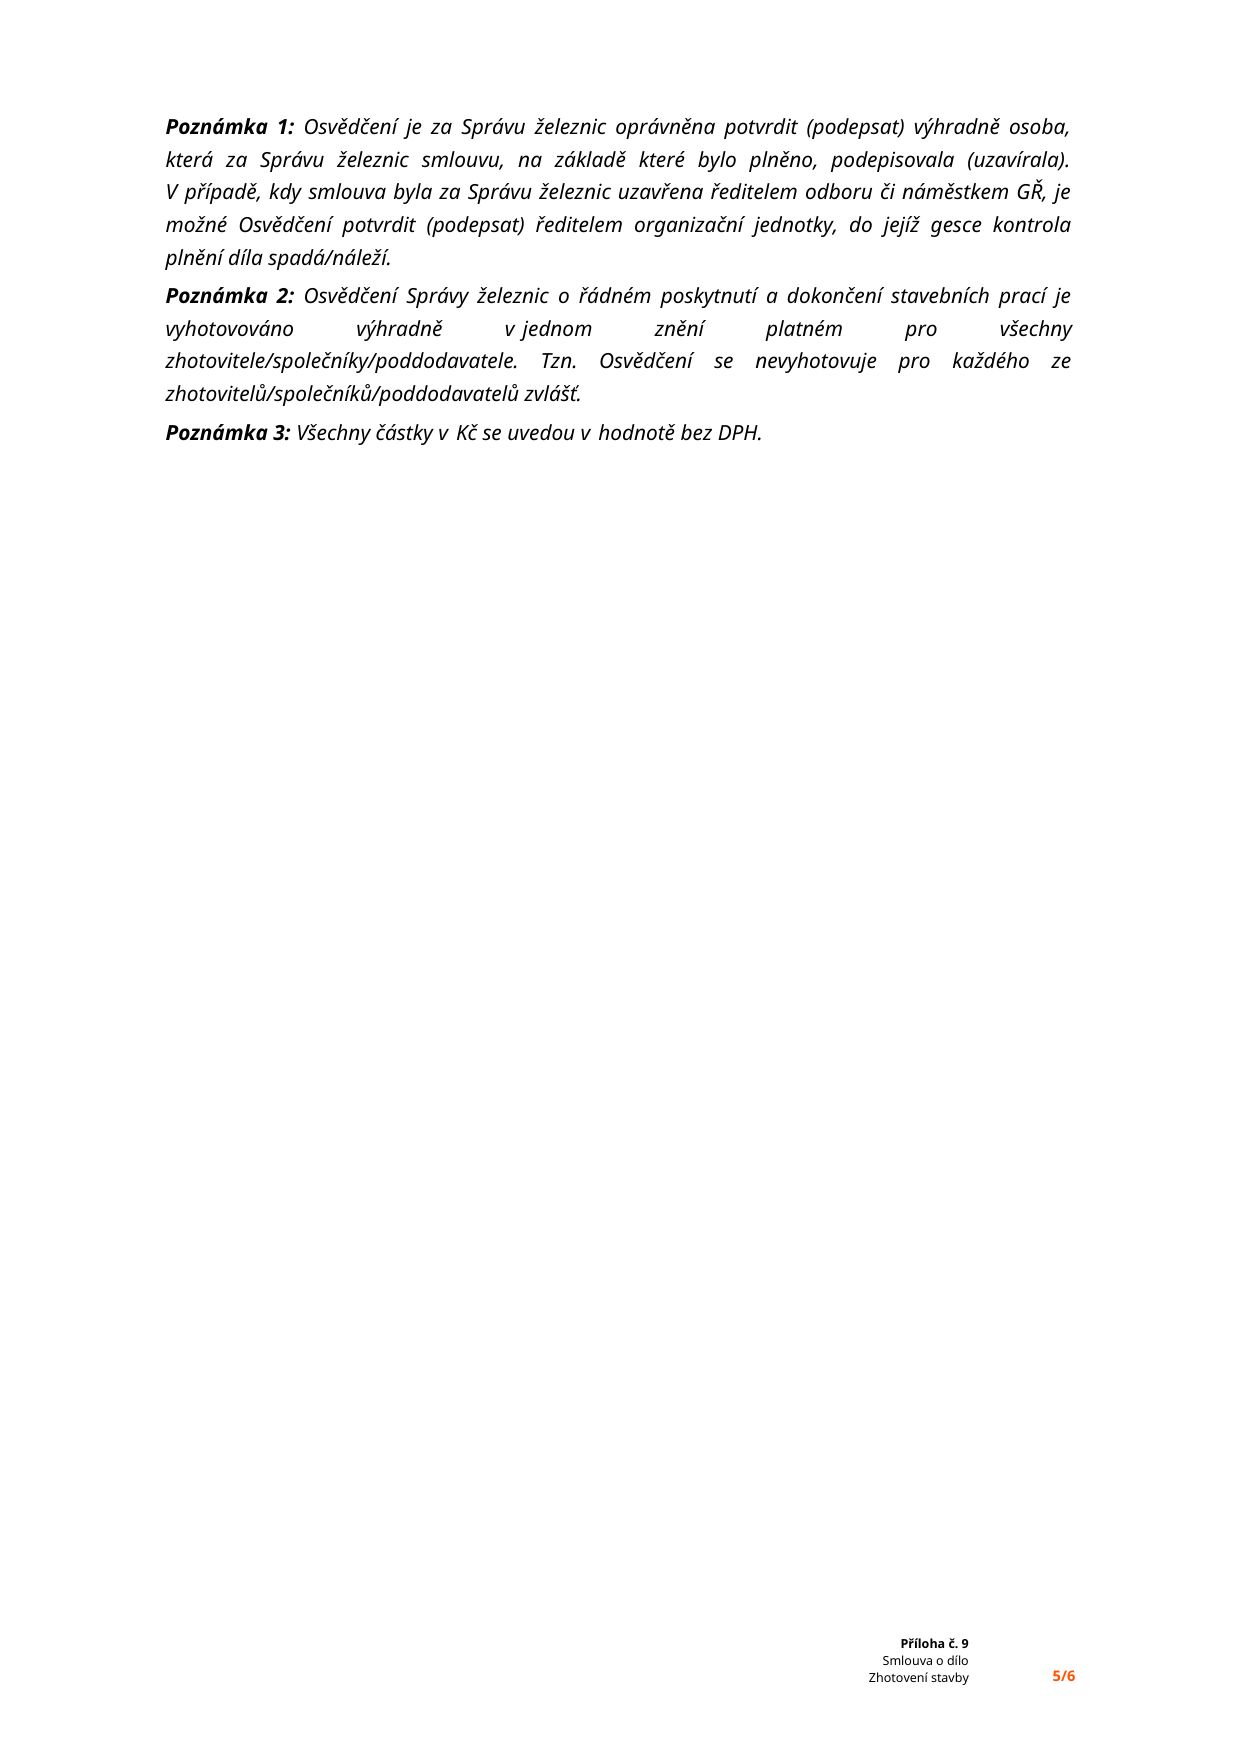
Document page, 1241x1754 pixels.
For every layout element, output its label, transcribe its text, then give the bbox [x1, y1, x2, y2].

text Poznámka 3: Všechny částky v Kč se uvedou v hodnotě bez DPH. [165, 418, 1075, 447]
text Poznámka 1: Osvědčení je za Správu železnic oprávněna potvrdit (podepsat) výhradně osoba, která za Správu železnic smlouvu, na základě které bylo plněno, podepisovala (uzavírala). V případě, kdy smlouva byla za Správu železnic uzavřena ředitelem odboru či náměstkem GŘ, je možné Osvědčení potvrdit (podepsat) ředitelem organizační jednotky, do jejíž gesce kontrola plnění díla spadá/náleží. [165, 112, 1075, 271]
text Poznámka 2: Osvědčení Správy železnic o řádném poskytnutí a dokončení stavebních prací je vyhotovováno výhradně v jednom znění platném pro všechny zhotovitele/společníky/poddodavatele. Tzn. Osvědčení se nevyhotovuje pro každého ze zhotovitelů/společníků/poddodavatelů zvlášť. [165, 281, 1075, 408]
